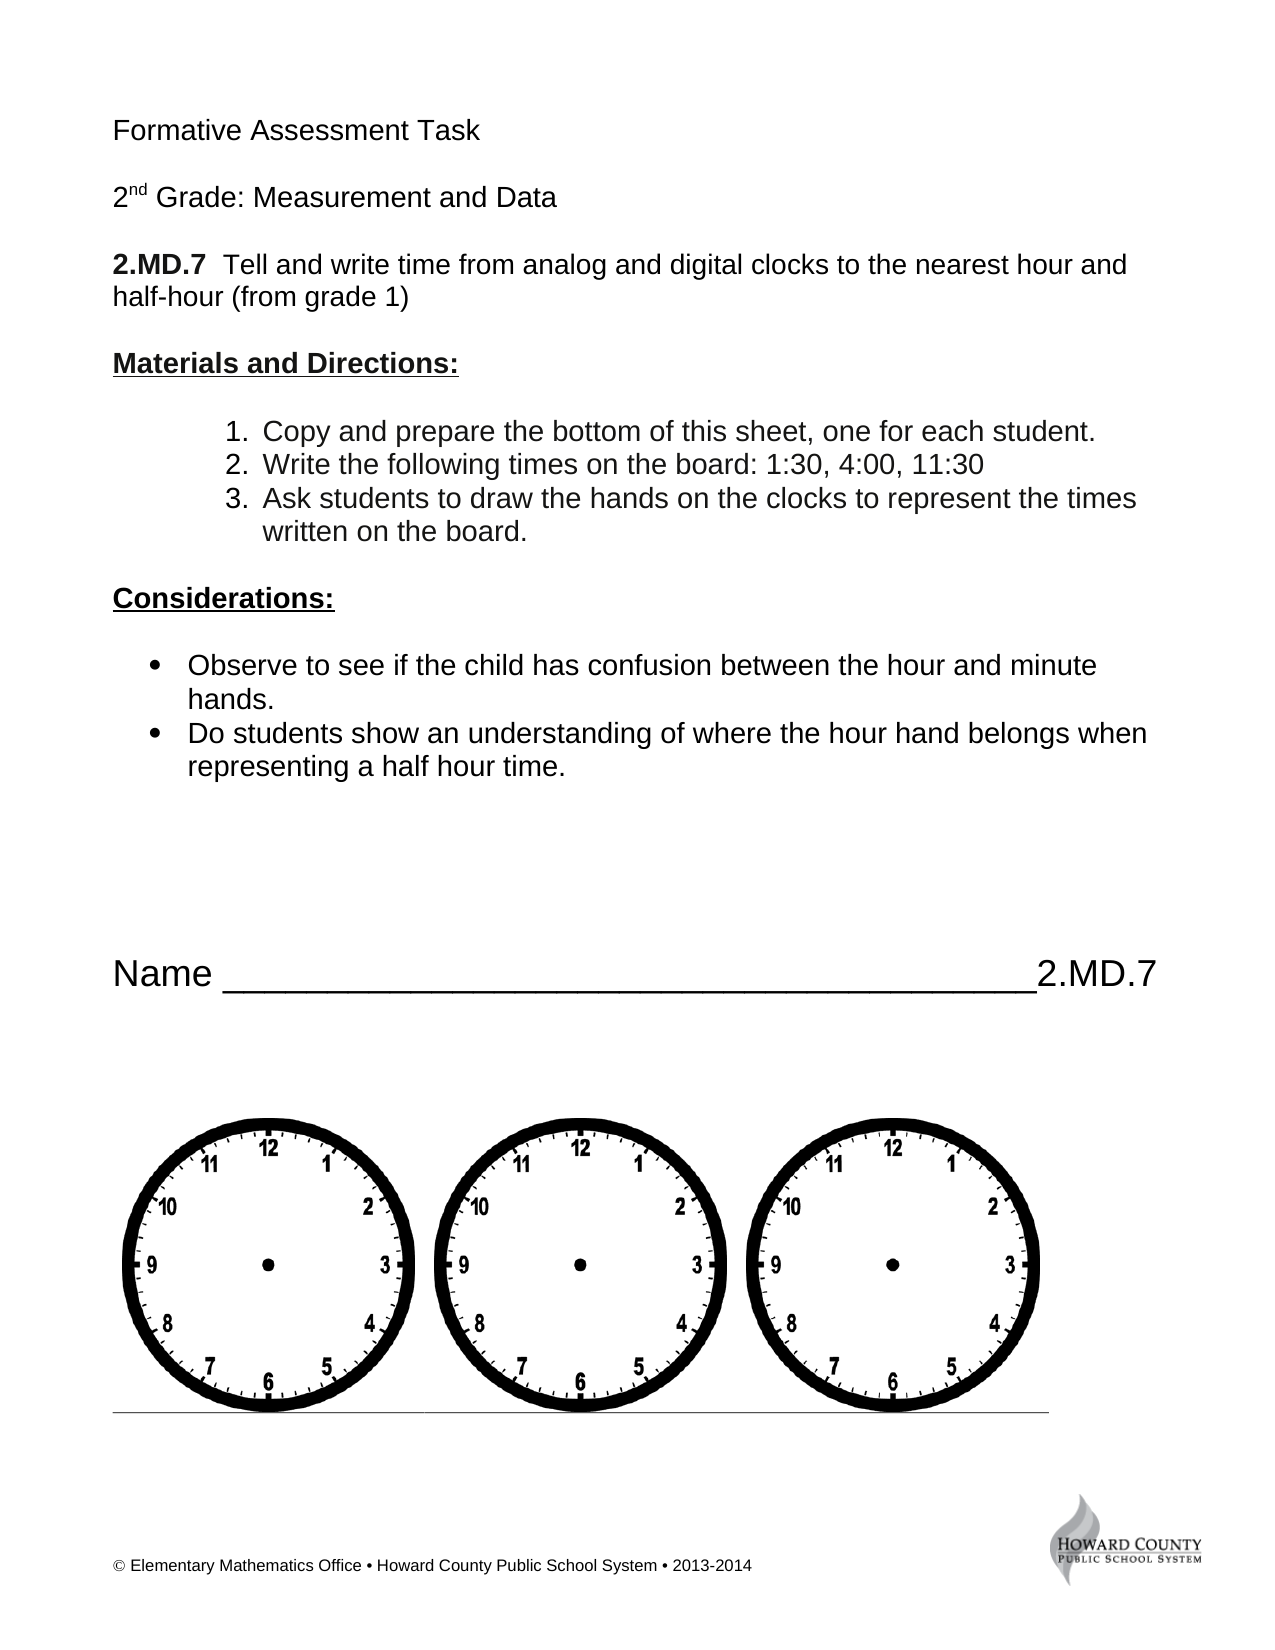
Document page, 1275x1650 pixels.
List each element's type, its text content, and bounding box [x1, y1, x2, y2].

text Materials and Directions: [112, 347, 1162, 380]
text Formative Assessment Task [112, 112, 1162, 146]
list Ask students to draw the hands on the clocks to represent the times written on the board. [225, 481, 1162, 548]
list Write the following times on the board: 1:30, 4:00, 11:30 [225, 447, 1162, 481]
picture [1050, 1494, 1202, 1586]
list Do students show an understanding of where the hour hand belongs when representing a half hour time. [150, 716, 1162, 783]
text Considerations: [112, 581, 1162, 615]
list Observe to see if the child has confusion between the hour and minute hands. [150, 648, 1162, 716]
list Copy and prepare the bottom of this sheet, one for each student. [225, 414, 1162, 447]
text 2nd Grade: Measurement and Data [112, 179, 1162, 213]
picture [112, 1113, 1049, 1414]
text Name _______________________________________2.MD.7 [112, 951, 1162, 994]
subtitle 2.MD.7 Tell and write time from analog and digital clocks to the nearest hour and half-hour (from grade 1) [112, 247, 1162, 313]
